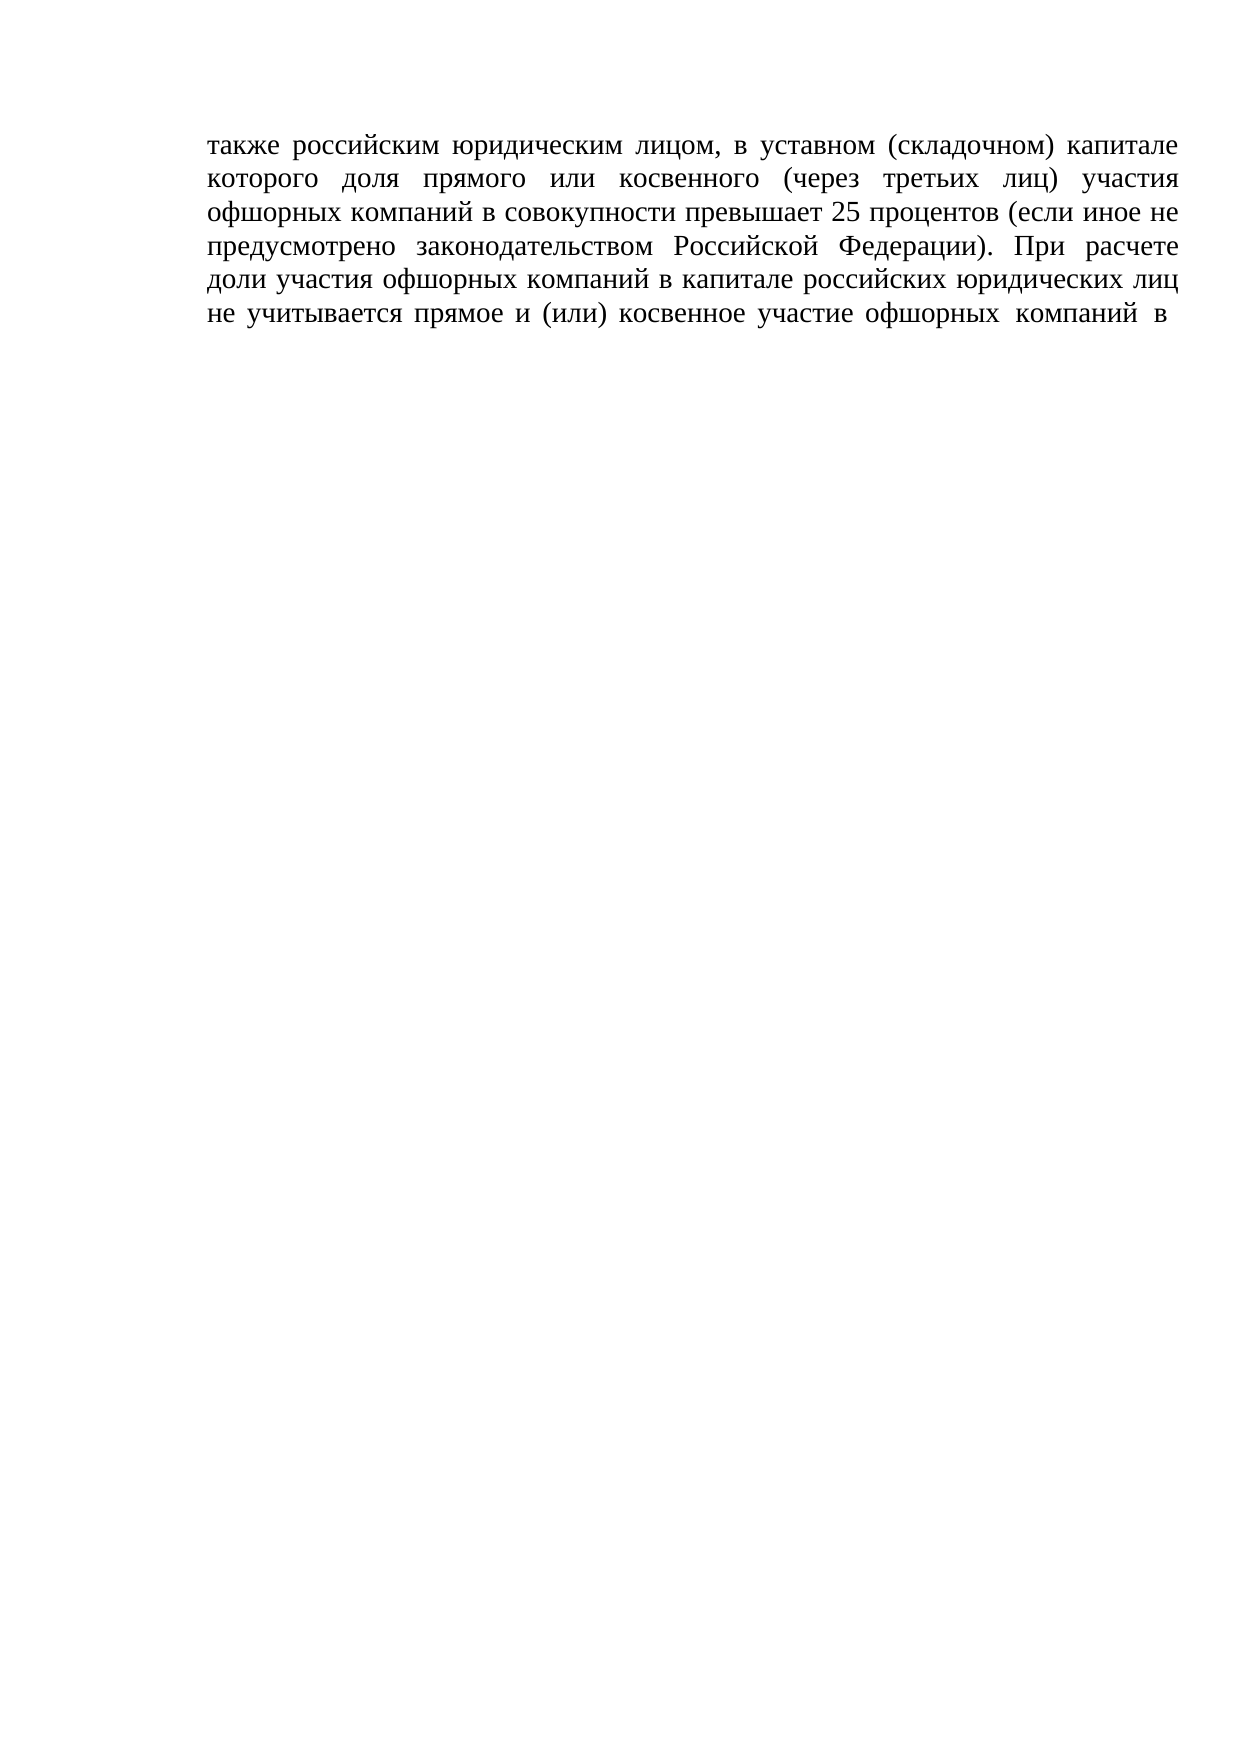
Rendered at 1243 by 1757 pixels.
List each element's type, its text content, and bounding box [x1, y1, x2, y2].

text также российским юридическим лицом, в уставном (складочном) капитале которого доля прямого или косвенного (через третьих лиц) участия офшорных компаний в совокупности превышает 25 процентов (если иное не предусмотрено законодательством Российской Федерации). При расчете доли участия офшорных компаний в капитале российских юридических лиц не учитывается прямое и (или) косвенное участие офшорных компаний в [207, 127, 1179, 328]
